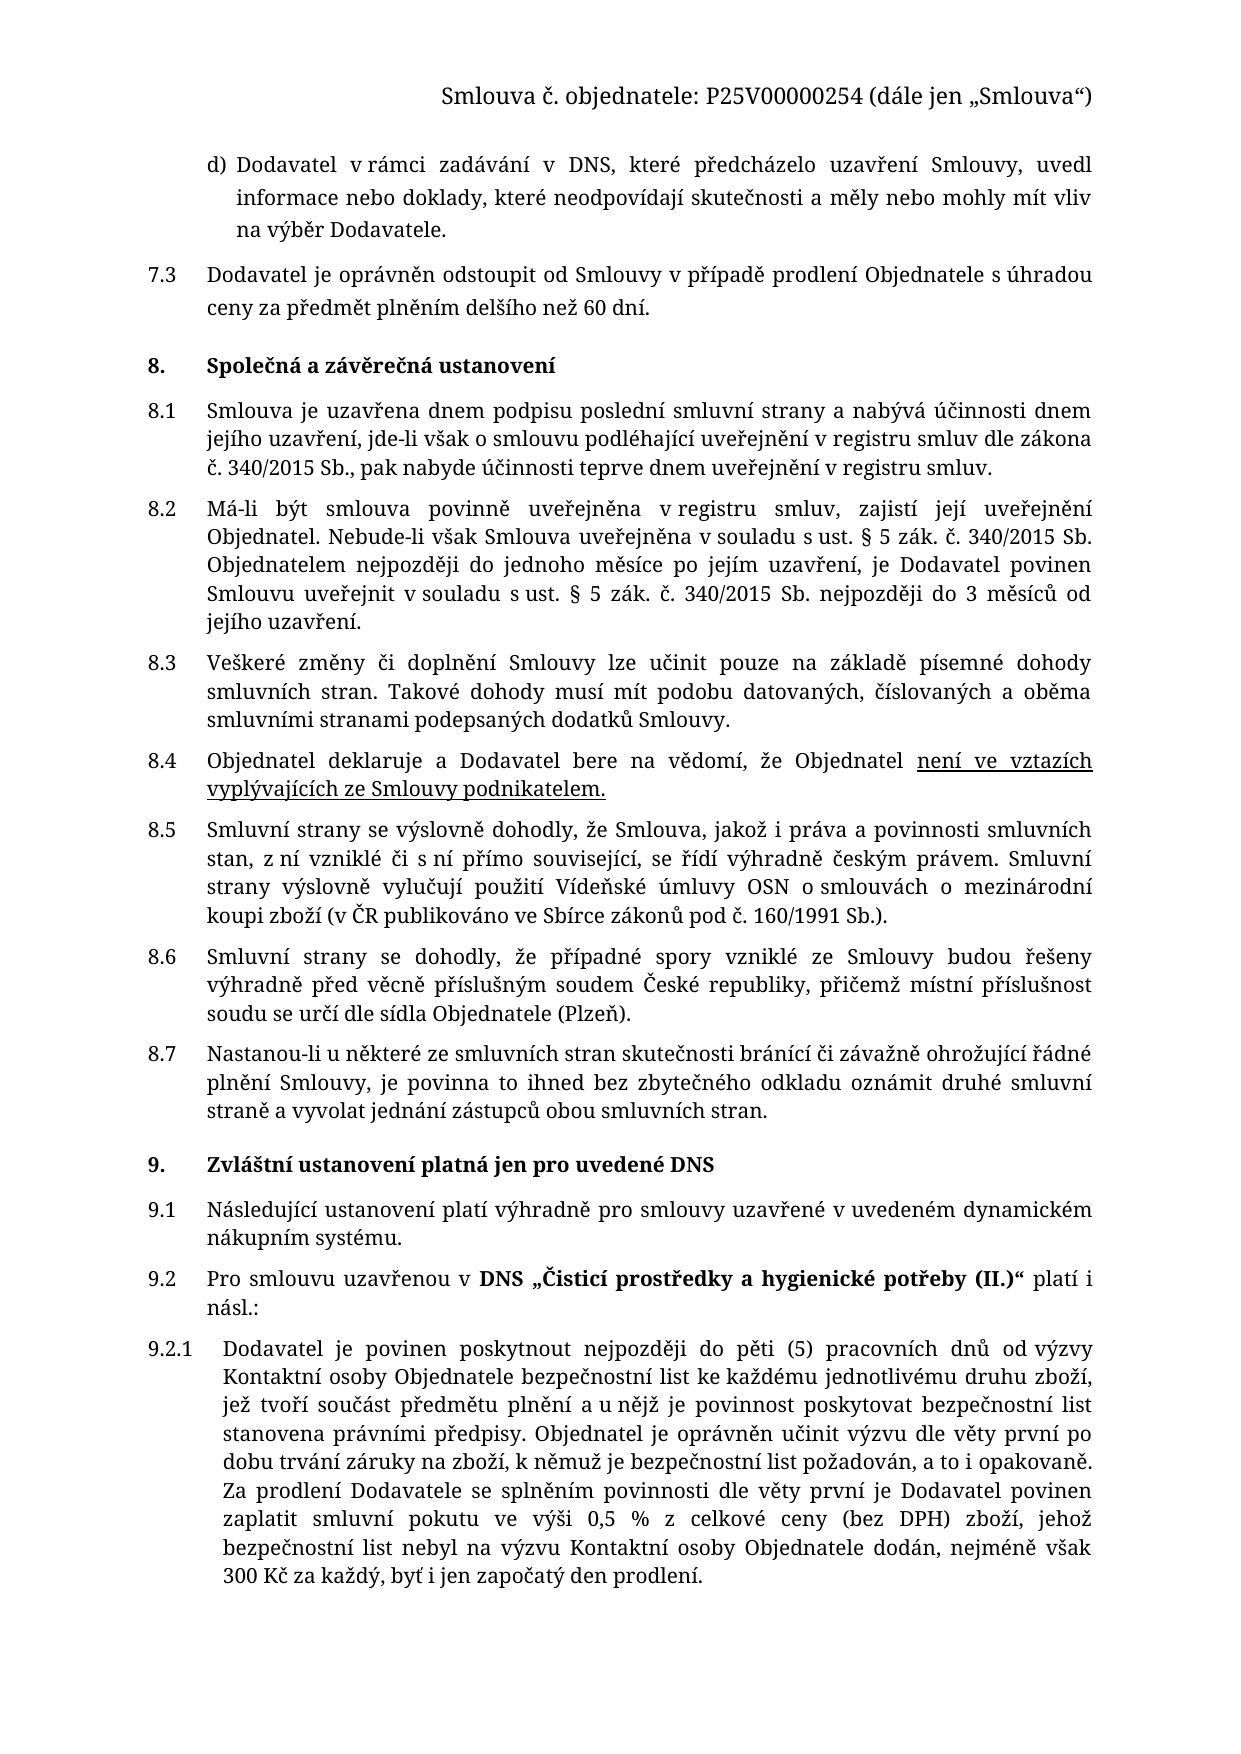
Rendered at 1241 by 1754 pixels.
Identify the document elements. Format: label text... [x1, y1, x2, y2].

list Dodavatel je oprávněn odstoupit od Smlouvy v případě prodlení Objednatele s úhradou ceny za předmět plněním delšího než 60 dní. [148, 261, 1093, 322]
list Smlouva je uzavřena dnem podpisu poslední smluvní strany a nabývá účinnosti dnem jejího uzavření, jde-li však o smlouvu podléhající uveřejnění v registru smluv dle zákona č. 340/2015 Sb., pak nabyde účinnosti teprve dnem uveřejnění v registru smluv. [148, 396, 1093, 481]
list Pro smlouvu uzavřenou v DNS „Čisticí prostředky a hygienické potřeby (II.)“ platí i násl.: [148, 1264, 1093, 1321]
list Smluvní strany se dohodly, že případné spory vzniklé ze Smlouvy budou řešeny výhradně před věcně příslušným soudem České republiky, přičemž místní příslušnost soudu se určí dle sídla Objednatele (Plzeň). [148, 942, 1093, 1027]
list Dodavatel je povinen poskytnout nejpozději do pěti (5) pracovních dnů od výzvy Kontaktní osoby Objednatele bezpečnostní list ke každému jednotlivému druhu zboží, jež tvoří součást předmětu plnění a u nějž je povinnost poskytovat bezpečnostní list stanovena právními předpisy. Objednatel je oprávněn učinit výzvu dle věty první po dobu trvání záruky na zboží, k němuž je bezpečnostní list požadován, a to i opakovaně. Za prodlení Dodavatele se splněním povinnosti dle věty první je Dodavatel povinen zaplatit smluvní pokutu ve výši 0,5 % z celkové ceny (bez DPH) zboží, jehož bezpečnostní list nebyl na výzvu Kontaktní osoby Objednatele dodán, nejméně však 300 Kč za každý, byť i jen započatý den prodlení. [148, 1334, 1093, 1590]
list Dodavatel v rámci zadávání v DNS, které předcházelo uzavření Smlouvy, uvedl informace nebo doklady, které neodpovídají skutečnosti a měly nebo mohly mít vliv na výběr Dodavatele. [207, 150, 1093, 244]
list Následující ustanovení platí výhradně pro smlouvy uzavřené v uvedeném dynamickém nákupním systému. [148, 1195, 1093, 1252]
list Nastanou-li u některé ze smluvních stran skutečnosti bránící či závažně ohrožující řádné plnění Smlouvy, je povinna to ihned bez zbytečného odkladu oznámit druhé smluvní straně a vyvolat jednání zástupců obou smluvních stran. [148, 1039, 1093, 1125]
list Společná a závěrečná ustanovení [148, 351, 1093, 379]
list Veškeré změny či doplnění Smlouvy lze učinit pouze na základě písemné dohody smluvních stran. Takové dohody musí mít podobu datovaných, číslovaných a oběma smluvními stranami podepsaných dodatků Smlouvy. [148, 648, 1093, 734]
list Objednatel deklaruje a Dodavatel bere na vědomí, že Objednatel není ve vztazích vyplývajících ze Smlouvy podnikatelem. [148, 746, 1093, 803]
list Zvláštní ustanovení platná jen pro uvedené DNS [148, 1150, 1093, 1178]
list Smluvní strany se výslovně dohodly, že Smlouva, jakož i práva a povinnosti smluvních stan, z ní vzniklé či s ní přímo související, se řídí výhradně českým právem. Smluvní strany výslovně vylučují použití Vídeňské úmluvy OSN o smlouvách o mezinárodní koupi zboží (v ČR publikováno ve Sbírce zákonů pod č. 160/1991 Sb.). [148, 816, 1093, 929]
list Má-li být smlouva povinně uveřejněna v registru smluv, zajistí její uveřejnění Objednatel. Nebude-li však Smlouva uveřejněna v souladu s ust. § 5 zák. č. 340/2015 Sb. Objednatelem nejpozději do jednoho měsíce po jejím uzavření, je Dodavatel povinen Smlouvu uveřejnit v souladu s ust. § 5 zák. č. 340/2015 Sb. nejpozději do 3 měsíců od jejího uzavření. [148, 494, 1093, 636]
